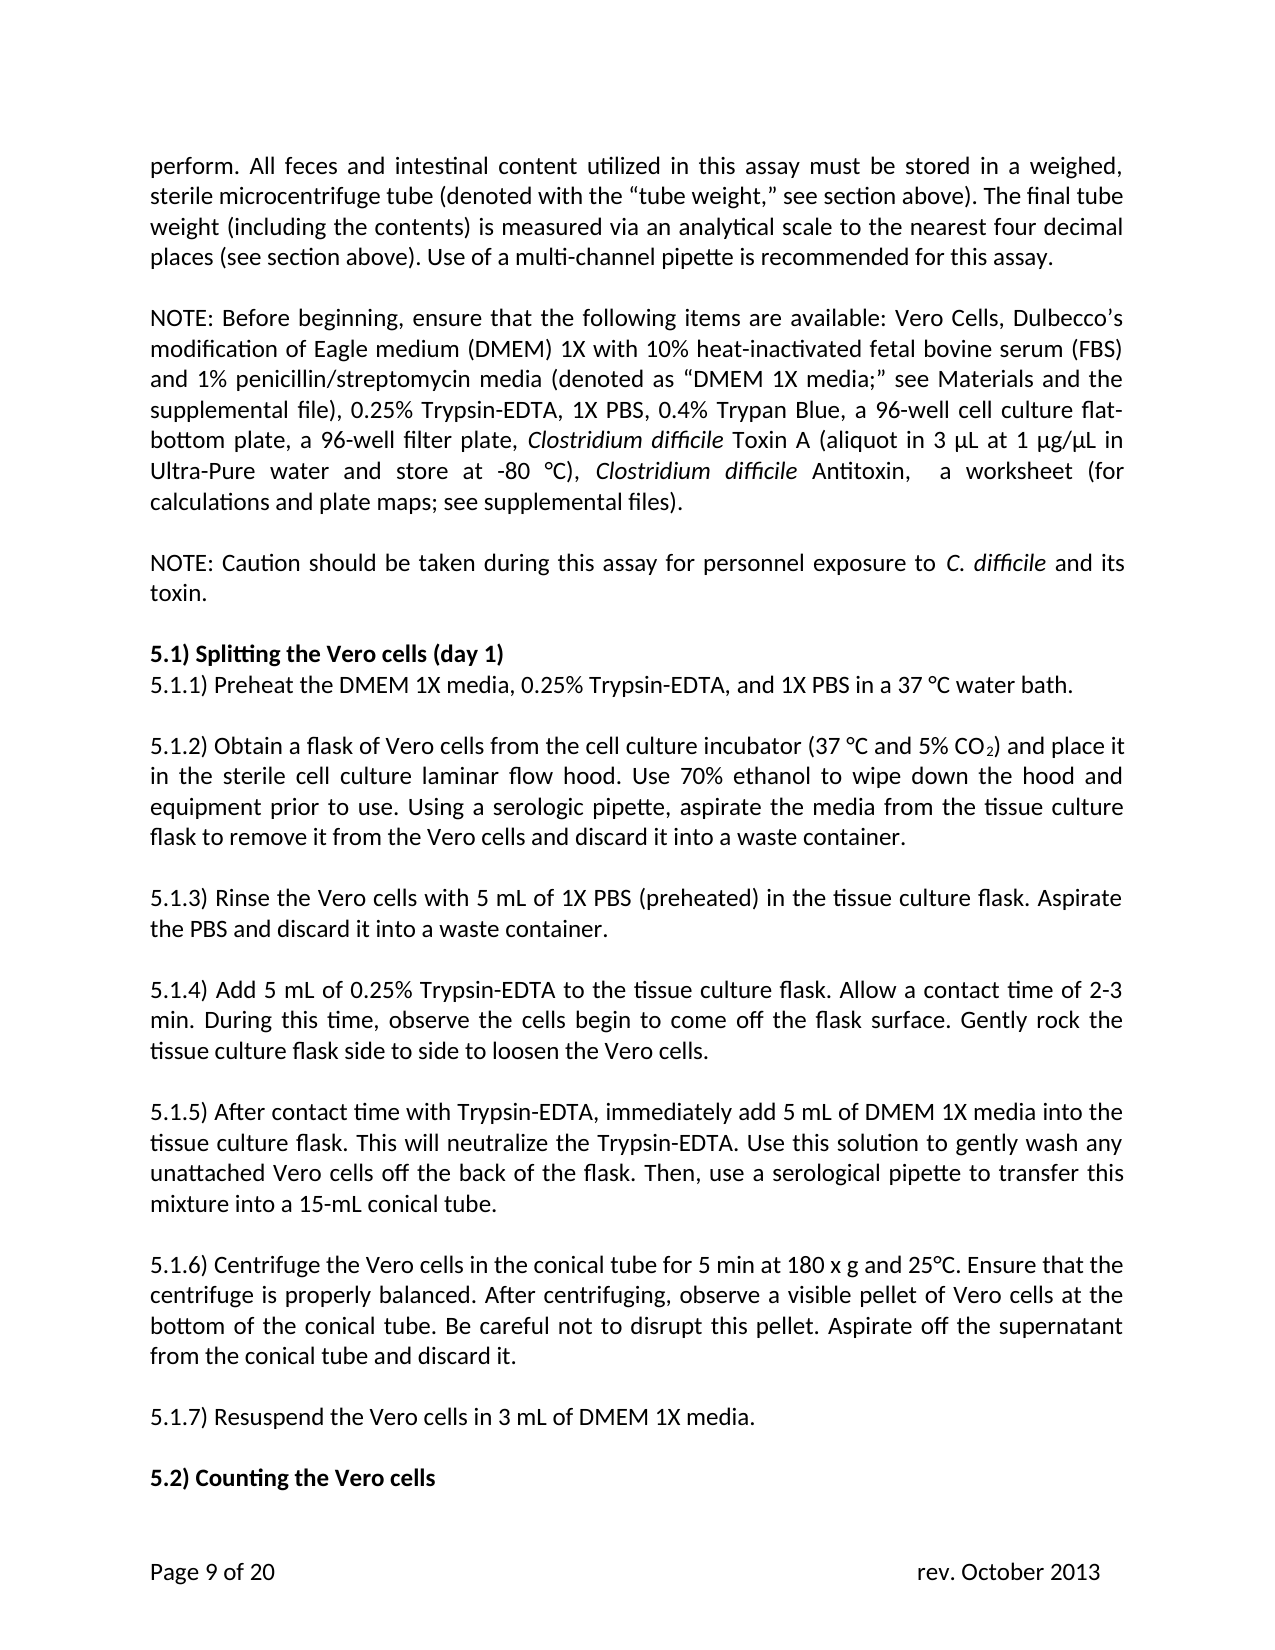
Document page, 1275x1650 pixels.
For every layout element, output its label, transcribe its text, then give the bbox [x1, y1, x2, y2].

text NOTE: Caution should be taken during this assay for personnel exposure to C. difficile and its toxin. [150, 547, 1125, 608]
text NOTE: Before beginning, ensure that the following items are available: Vero Cells, Dulbecco’s modification of Eagle medium (DMEM) 1X with 10% heat-inactivated fetal bovine serum (FBS) and 1% penicillin/streptomycin media (denoted as “DMEM 1X media;” see Materials and the supplemental file), 0.25% Trypsin-EDTA, 1X PBS, 0.4% Trypan Blue, a 96-well cell culture flat-bottom plate, a 96-well filter plate, Clostridium difficile Toxin A (aliquot in 3 μL at 1 μg/μL in Ultra-Pure water and store at -80 °C), Clostridium difficile Antitoxin, a worksheet (for calculations and plate maps; see supplemental files). [150, 303, 1125, 516]
text 5.1.3) Rinse the Vero cells with 5 mL of 1X PBS (preheated) in the tissue culture flask. Aspirate the PBS and discard it into a waste container. [150, 882, 1125, 943]
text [150, 150, 1125, 272]
text 5.1.5) After contact time with Trypsin-EDTA, immediately add 5 mL of DMEM 1X media into the tissue culture flask. This will neutralize the Trypsin-EDTA. Use this solution to gently wash any unattached Vero cells off the back of the flask. Then, use a serological pipette to transfer this mixture into a 15-mL conical tube. [150, 1096, 1125, 1218]
text 5.2) Counting the Vero cells [150, 1462, 1125, 1493]
text 5.1.7) Resuspend the Vero cells in 3 mL of DMEM 1X media. [150, 1401, 1125, 1432]
text 5.1.4) Add 5 mL of 0.25% Trypsin-EDTA to the tissue culture flask. Allow a contact time of 2-3 min. During this time, observe the cells begin to come off the flask surface. Gently rock the tissue culture flask side to side to loosen the Vero cells. [150, 974, 1125, 1066]
text 5.1.1) Preheat the DMEM 1X media, 0.25% Trypsin-EDTA, and 1X PBS in a 37 °C water bath. [150, 669, 1125, 699]
text 5.1.6) Centrifuge the Vero cells in the conical tube for 5 min at 180 x g and 25°C. Ensure that the centrifuge is properly balanced. After centrifuging, observe a visible pellet of Vero cells at the bottom of the conical tube. Be careful not to disrupt this pellet. Aspirate off the supernatant from the conical tube and discard it. [150, 1249, 1125, 1371]
text 5.1.2) Obtain a flask of Vero cells from the cell culture incubator (37 °C and 5% CO2) and place it in the sterile cell culture laminar flow hood. Use 70% ethanol to wipe down the hood and equipment prior to use. Using a serologic pipette, aspirate the media from the tissue culture flask to remove it from the Vero cells and discard it into a waste container. [150, 730, 1125, 852]
text 5.1) Splitting the Vero cells (day 1) [150, 638, 1125, 669]
